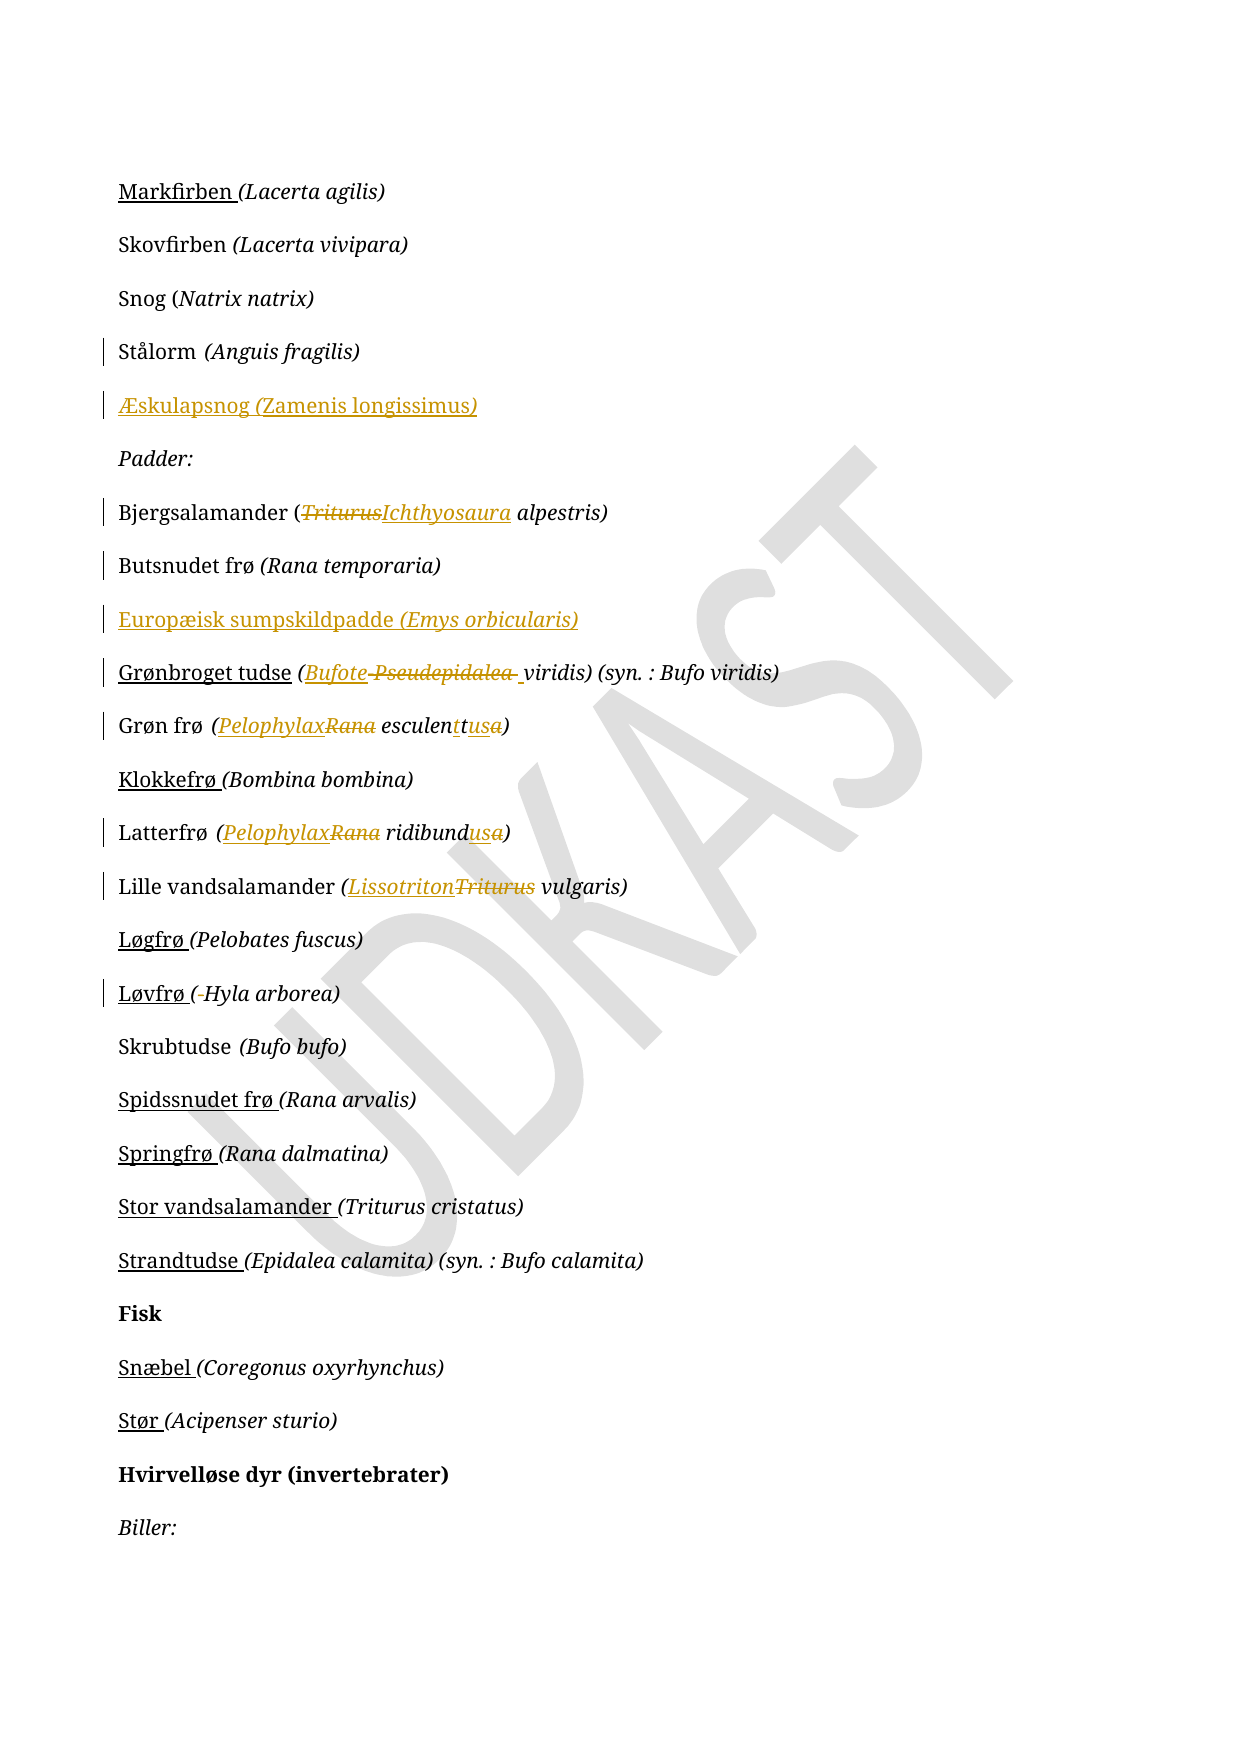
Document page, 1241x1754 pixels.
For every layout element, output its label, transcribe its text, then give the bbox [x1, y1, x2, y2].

text Hvirvelløse dyr (invertebrater) [118, 1460, 1122, 1488]
text Grøn frø ( esculent) [118, 712, 1122, 740]
text Bjergsalamander ( alpestris) [118, 498, 1122, 526]
text Strandtudse (Epidalea calamita) (syn. : Bufo calamita) [118, 1246, 1122, 1274]
text Skovfirben (Lacerta vivipara) [118, 231, 1122, 259]
text Snæbel (Coregonus oxyrhynchus) [118, 1353, 1122, 1381]
text Springfrø (Rana dalmatina) [118, 1139, 1122, 1167]
text Stor vandsalamander (Triturus cristatus) [118, 1192, 1122, 1221]
text Latterfrø ( ridibund) [118, 818, 1122, 847]
text Padder: [118, 444, 1122, 473]
text Løvfrø (Hyla arborea) [118, 979, 1122, 1007]
text Markfirben (Lacerta agilis) [118, 177, 1122, 206]
text Løgfrø (Pelobates fuscus) [118, 925, 1122, 954]
text Spidssnudet frø (Rana arvalis) [118, 1086, 1122, 1114]
text Fisk [118, 1299, 1122, 1328]
text Skrubtudse (Bufo bufo) [118, 1032, 1122, 1061]
text Klokkefrø (Bombina bombina) [118, 765, 1122, 793]
text Snog (Natrix natrix) [118, 284, 1122, 312]
text Stør (Acipenser sturio) [118, 1406, 1122, 1435]
text Butsnudet frø (Rana temporaria) [118, 551, 1122, 580]
text Biller: [118, 1513, 1122, 1542]
text Stålorm (Anguis fragilis) [118, 337, 1122, 366]
text Lille vandsalamander ( vulgaris) [118, 872, 1122, 900]
text Grønbroget tudse (viridis) (syn. : Bufo viridis) [118, 658, 1122, 687]
